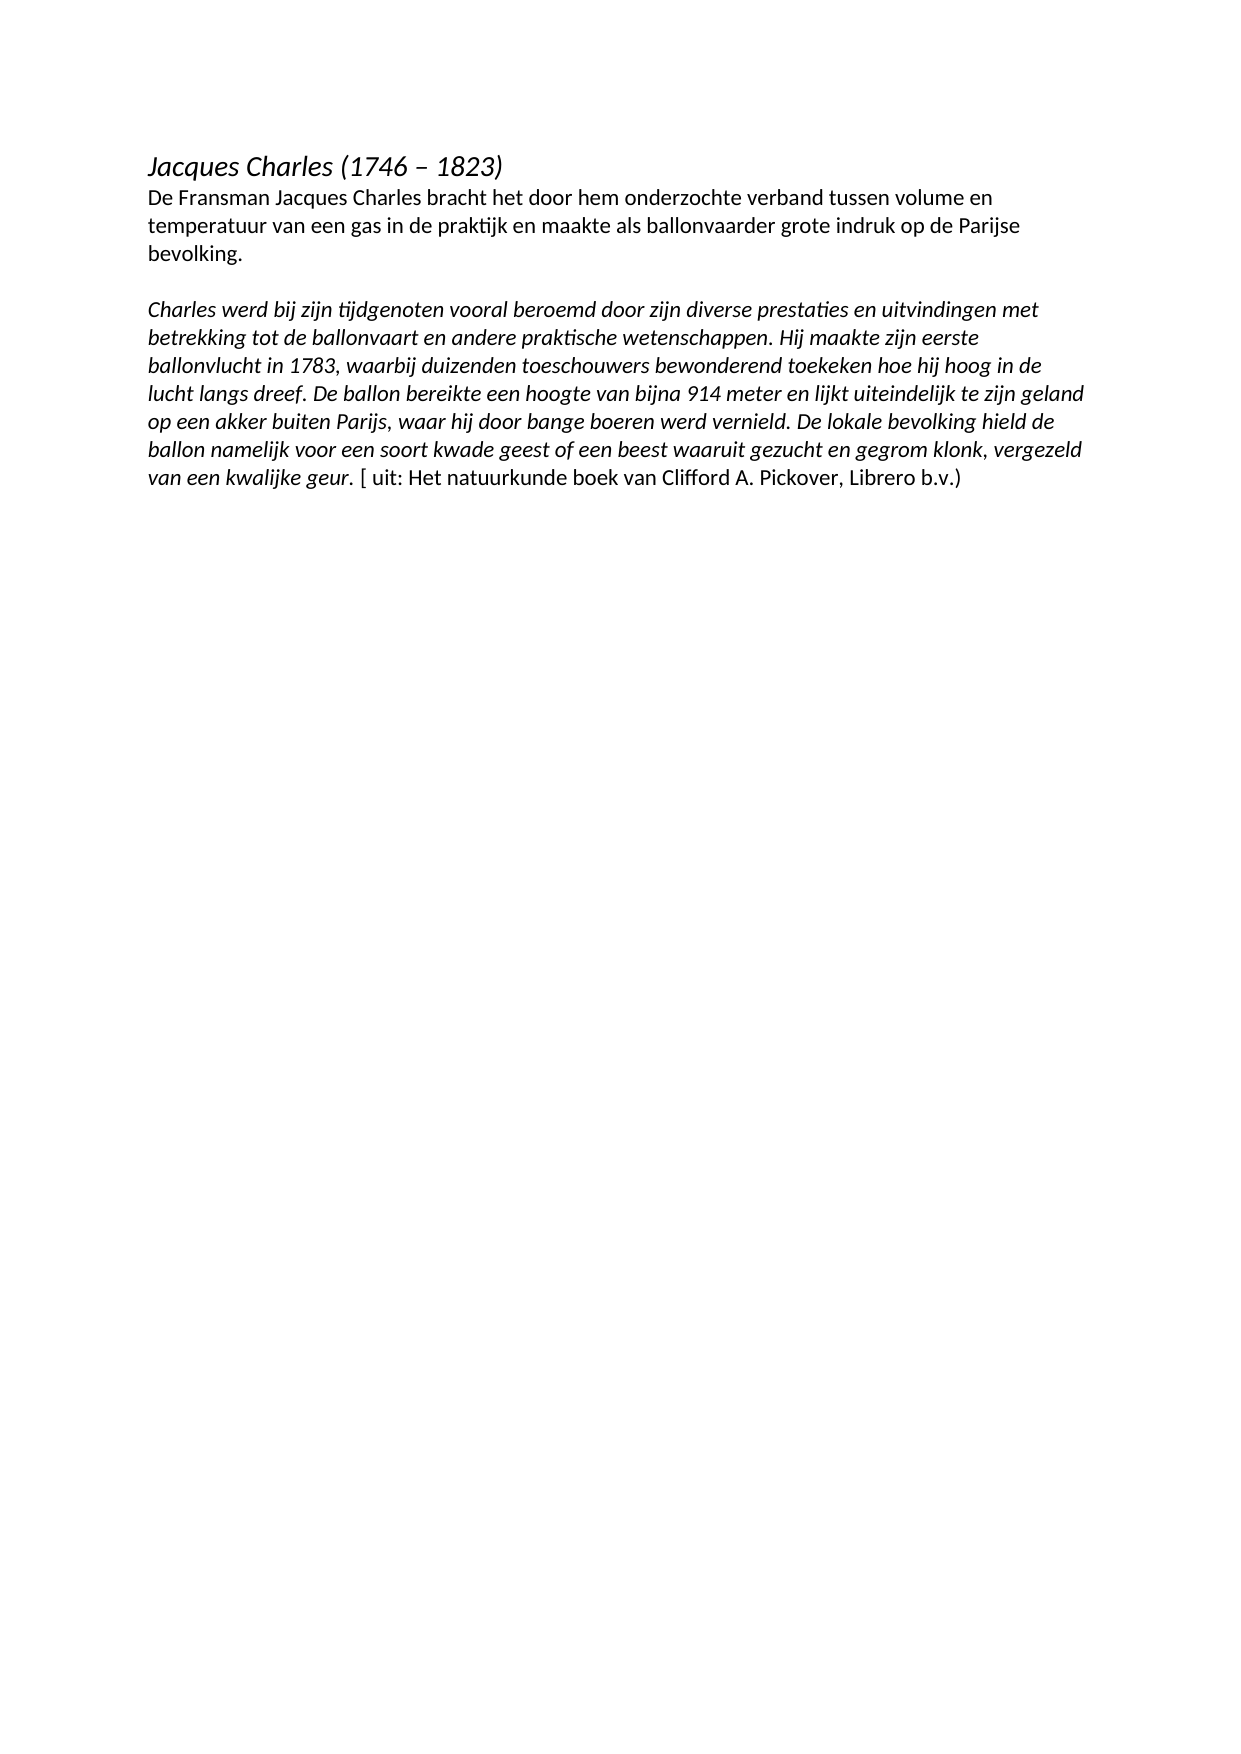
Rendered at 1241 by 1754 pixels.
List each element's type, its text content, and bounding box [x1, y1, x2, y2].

text Charles werd bij zijn tijdgenoten vooral beroemd door zijn diverse prestaties en uitvindingen met betrekking tot de ballonvaart en andere praktische wetenschappen. Hij maakte zijn eerste ballonvlucht in 1783, waarbij duizenden toeschouwers bewonderend toekeken hoe hij hoog in de lucht langs dreef. De ballon bereikte een hoogte van bijna 914 meter en lijkt uiteindelijk te zijn geland op een akker buiten Parijs, waar hij door bange boeren werd vernield. De lokale bevolking hield de ballon namelijk voor een soort kwade geest of een beest waaruit gezucht en gegrom klonk, vergezeld van een kwalijke geur. [ uit: Het natuurkunde boek van Clifford A. Pickover, Librero b.v.) [148, 295, 1093, 491]
text De Fransman Jacques Charles bracht het door hem onderzochte verband tussen volume en temperatuur van een gas in de praktijk en maakte als ballonvaarder grote indruk op de Parijse bevolking. [148, 183, 1093, 267]
text Jacques Charles (1746 – 1823) [148, 148, 1093, 183]
